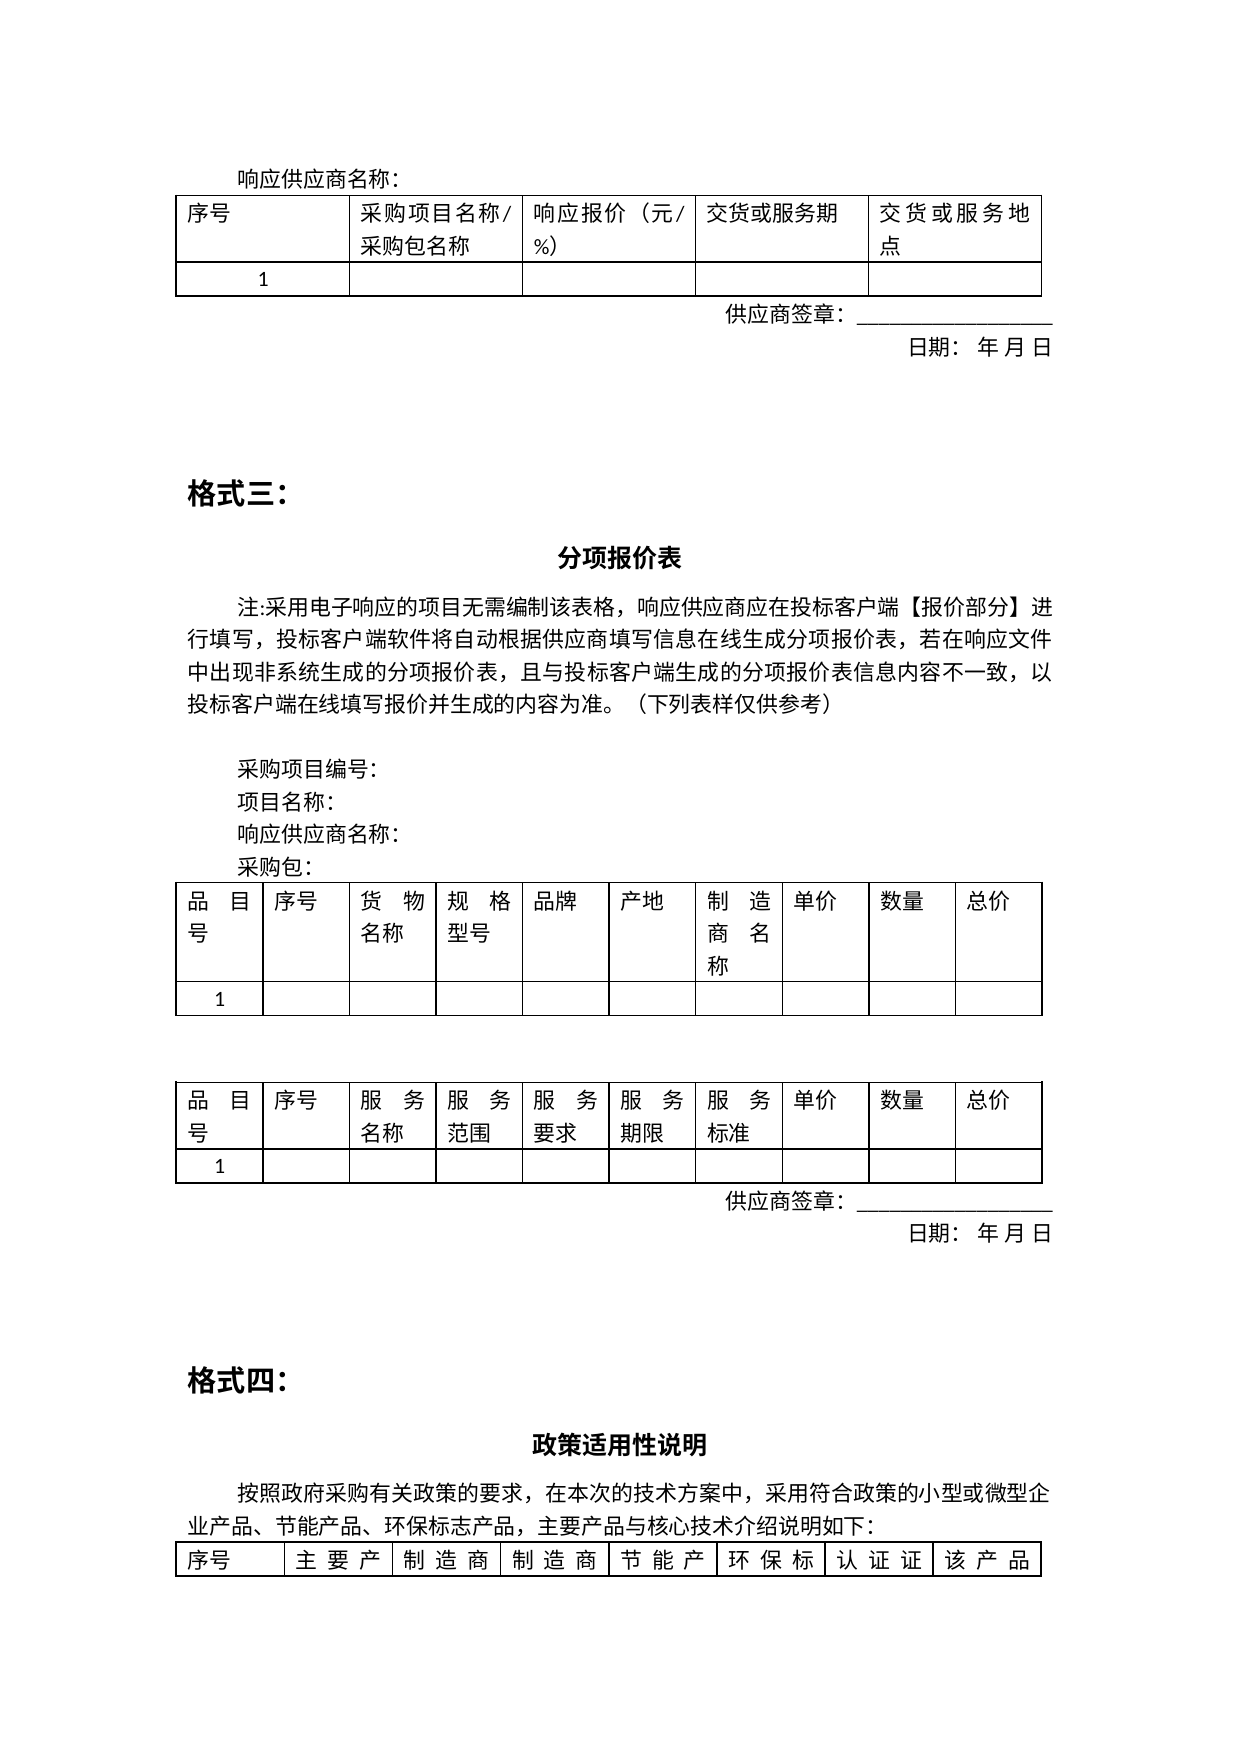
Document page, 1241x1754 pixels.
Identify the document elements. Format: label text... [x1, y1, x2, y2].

table_cell [610, 1150, 695, 1182]
table_cell 1 [177, 982, 262, 1015]
table_cell 1 [177, 1150, 262, 1182]
table_header 单价 [783, 1083, 868, 1148]
table_cell [956, 1150, 1041, 1182]
table_cell [264, 1150, 349, 1182]
table_header 服务范围 [437, 1083, 522, 1148]
text 格式四： [187, 1346, 1053, 1411]
table_cell [696, 982, 782, 1015]
text 项目名称： [187, 784, 1053, 817]
table_cell [610, 982, 695, 1015]
table_cell [696, 1150, 782, 1182]
table_header 品目号 [177, 883, 262, 981]
table_header 序号 [177, 1543, 284, 1575]
text 分项报价表 [187, 524, 1053, 589]
text 日期： 年 月 日 [187, 1216, 1053, 1248]
table_header 数量 [870, 883, 955, 981]
text 响应供应商名称： [187, 817, 1053, 849]
table_header 节能产品 [610, 1543, 716, 1575]
table_header 品目号 [177, 1083, 262, 1148]
table_header 制造商企业类型 [501, 1543, 608, 1575]
text 采购项目编号： [187, 752, 1053, 784]
table_cell [696, 263, 868, 295]
table_header 货物名称 [350, 883, 435, 981]
table_header 响应报价（元/%） [523, 196, 695, 261]
table_header 环保标志产品 [718, 1543, 824, 1575]
table_header 服务要求 [523, 1083, 608, 1148]
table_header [285, 1543, 392, 1575]
table_header 交货或服务期 [696, 196, 868, 261]
table_header 制造商名称 [696, 883, 782, 981]
table_cell [523, 982, 608, 1015]
table_cell [264, 982, 349, 1015]
table_cell [870, 1150, 955, 1182]
text 按照政府采购有关政策的要求，在本次的技术方案中，采用符合政策的小型或微型企业产品、节能产品、环保标志产品，主要产品与核心技术介绍说明如下： [187, 1476, 1053, 1541]
table_header 序号 [264, 883, 349, 981]
table_header 认证证书编号 [826, 1543, 932, 1575]
table_header 服务名称 [350, 1083, 435, 1148]
table_header 单价 [783, 883, 868, 981]
table_cell [437, 1150, 522, 1182]
table_cell [437, 982, 522, 1015]
table_cell [869, 263, 1041, 295]
table_header 服务标准 [696, 1083, 782, 1148]
table_cell [523, 1150, 608, 1182]
table_cell 1 [177, 263, 349, 295]
text 供应商签章：__________________ [187, 1183, 1053, 1216]
table_header 序号 [264, 1083, 349, 1148]
table_cell [350, 1150, 435, 1182]
table_cell [350, 263, 522, 295]
table_header 序号 [177, 196, 349, 261]
table_header 采购项目名称/采购包名称 [350, 196, 522, 261]
table_cell [783, 1150, 868, 1182]
table_header 交货或服务地点 [869, 196, 1041, 261]
table_cell [523, 263, 695, 295]
table_header 数量 [870, 1083, 955, 1148]
table_header 产地 [610, 883, 695, 981]
table_header 服务期限 [610, 1083, 695, 1148]
table_cell [783, 982, 868, 1015]
table_header 总价 [956, 1083, 1041, 1148]
text 日期： 年 月 日 [187, 329, 1053, 362]
table_cell [350, 982, 435, 1015]
table_header 规格型号 [437, 883, 522, 981]
text 采购包： [187, 849, 1053, 882]
table_cell [956, 982, 1041, 1015]
table_header 品牌 [523, 883, 608, 981]
text 政策适用性说明 [187, 1411, 1053, 1476]
table_header 制造商(开发商) [393, 1543, 500, 1575]
text 注:采用电子响应的项目无需编制该表格，响应供应商应在投标客户端【报价部分】进行填写，投标客户端软件将自动根据供应商填写信息在线生成分项报价表，若在响应文件中出现非系统生成的分项报价表，且与投标客户端生成的分项报价表信息内容不一致，以投标客户端在线填写报价并生成的内容为准。（下列表样仅供参考） [187, 589, 1053, 752]
table_header 该产品报价在总报价中占比（%） [934, 1543, 1040, 1575]
table_header 总价 [956, 883, 1041, 981]
text 格式三： [187, 459, 1053, 524]
text 响应供应商名称： [187, 162, 1053, 194]
text 供应商签章：__________________ [187, 297, 1053, 329]
table_cell [870, 982, 955, 1015]
